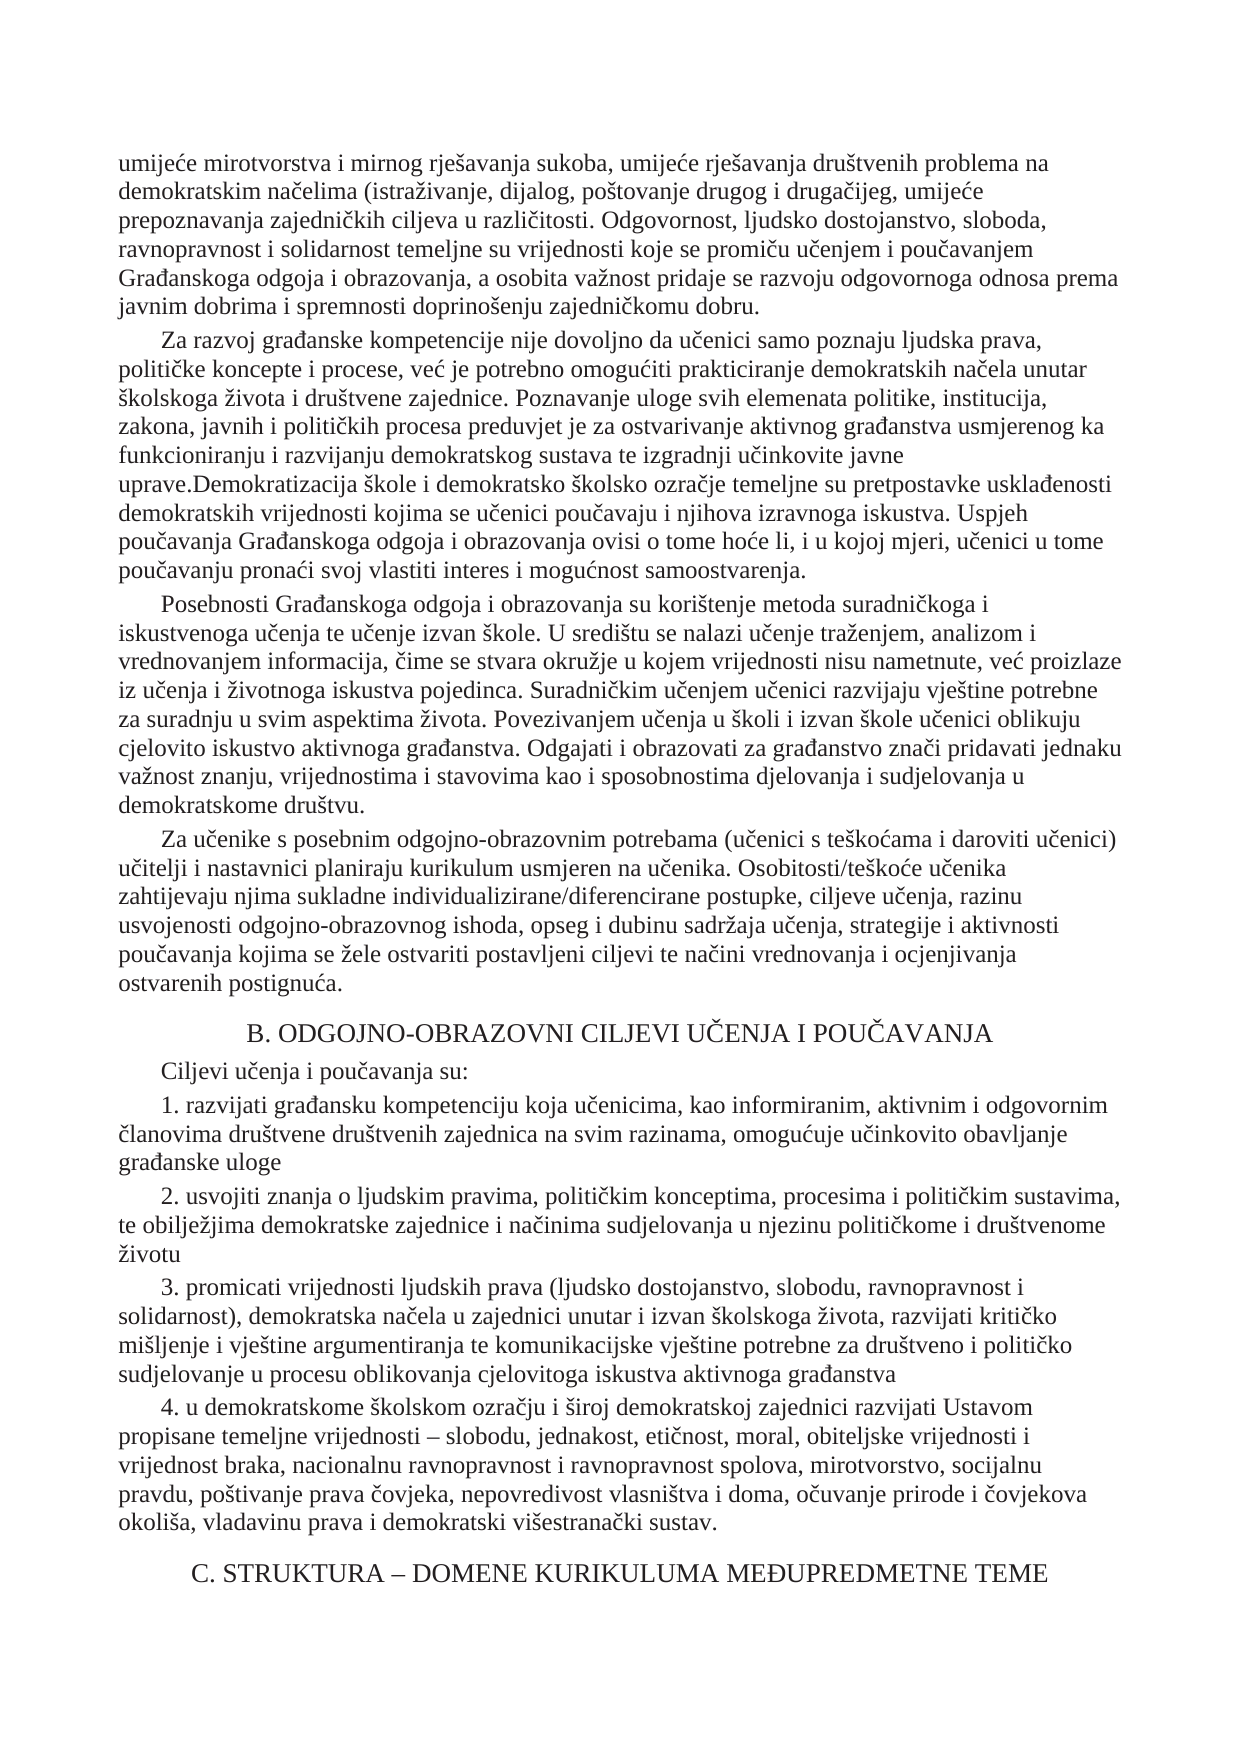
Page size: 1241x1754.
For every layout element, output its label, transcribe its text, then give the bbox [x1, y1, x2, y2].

text 1. razvijati građansku kompetenciju koja učenicima, kao informiranim, aktivnim i odgovornim članovima društvene društvenih zajednica na svim razinama, omogućuje učinkovito obavljanje građanske uloge [118, 1090, 1122, 1176]
text Ciljevi učenja i poučavanja su: [118, 1056, 1122, 1085]
text B. ODGOJNO-OBRAZOVNI CILJEVI UČENJA I POUČAVANJA [118, 1018, 1122, 1049]
text 2. usvojiti znanja o ljudskim pravima, političkim konceptima, procesima i političkim sustavima, te obilježjima demokratske zajednice i načinima sudjelovanja u njezinu političkome i društvenome životu [118, 1181, 1122, 1267]
text 4. u demokratskome školskom ozračju i široj demokratskoj zajednici razvijati Ustavom propisane temeljne vrijednosti – slobodu, jednakost, etičnost, moral, obiteljske vrijednosti i vrijednost braka, nacionalnu ravnopravnost i ravnopravnost spolova, mirotvorstvo, socijalnu pravdu, poštivanje prava čovjeka, nepovredivost vlasništva i doma, očuvanje prirode i čovjekova okoliša, vladavinu prava i demokratski višestranački sustav. [118, 1392, 1122, 1536]
text Posebnosti Građanskoga odgoja i obrazovanja su korištenje metoda suradničkoga i iskustvenoga učenja te učenje izvan škole. U središtu se nalazi učenje traženjem, analizom i vrednovanjem informacija, čime se stvara okružje u kojem vrijednosti nisu nametnute, već proizlaze iz učenja i životnoga iskustva pojedinca. Suradničkim učenjem učenici razvijaju vještine potrebne za suradnju u svim aspektima života. Povezivanjem učenja u školi i izvan škole učenici oblikuju cjelovito iskustvo aktivnoga građanstva. Odgajati i obrazovati za građanstvo znači pridavati jednaku važnost znanju, vrijednostima i stavovima kao i sposobnostima djelovanja i sudjelovanja u demokratskome društvu. [118, 589, 1122, 819]
text C. STRUKTURA – DOMENE KURIKULUMA MEĐUPREDMETNE TEME [118, 1557, 1122, 1589]
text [118, 148, 1122, 320]
text Za učenike s posebnim odgojno-obrazovnim potrebama (učenici s teškoćama i daroviti učenici) učitelji i nastavnici planiraju kurikulum usmjeren na učenika. Osobitosti/teškoće učenika zahtijevaju njima sukladne individualizirane/diferencirane postupke, ciljeve učenja, razinu usvojenosti odgojno-obrazovnog ishoda, opseg i dubinu sadržaja učenja, strategije i aktivnosti poučavanja kojima se žele ostvariti postavljeni ciljevi te načini vrednovanja i ocjenjivanja ostvarenih postignuća. [118, 824, 1122, 996]
text Za razvoj građanske kompetencije nije dovoljno da učenici samo poznaju ljudska prava, političke koncepte i procese, već je potrebno omogućiti prakticiranje demokratskih načela unutar školskoga života i društvene zajednice. Poznavanje uloge svih elemenata politike, institucija, zakona, javnih i političkih procesa preduvjet je za ostvarivanje aktivnog građanstva usmjerenog ka funkcioniranju i razvijanju demokratskog sustava te izgradnji učinkovite javne uprave.Demokratizacija škole i demokratsko školsko ozračje temeljne su pretpostavke usklađenosti demokratskih vrijednosti kojima se učenici poučavaju i njihova izravnoga iskustva. Uspjeh poučavanja Građanskoga odgoja i obrazovanja ovisi o tome hoće li, i u kojoj mjeri, učenici u tome poučavanju pronaći svoj vlastiti interes i mogućnost samoostvarenja. [118, 325, 1122, 584]
text 3. promicati vrijednosti ljudskih prava (ljudsko dostojanstvo, slobodu, ravnopravnost i solidarnost), demokratska načela u zajednici unutar i izvan školskoga života, razvijati kritičko mišljenje i vještine argumentiranja te komunikacijske vještine potrebne za društveno i političko sudjelovanje u procesu oblikovanja cjelovitoga iskustva aktivnoga građanstva [118, 1272, 1122, 1387]
